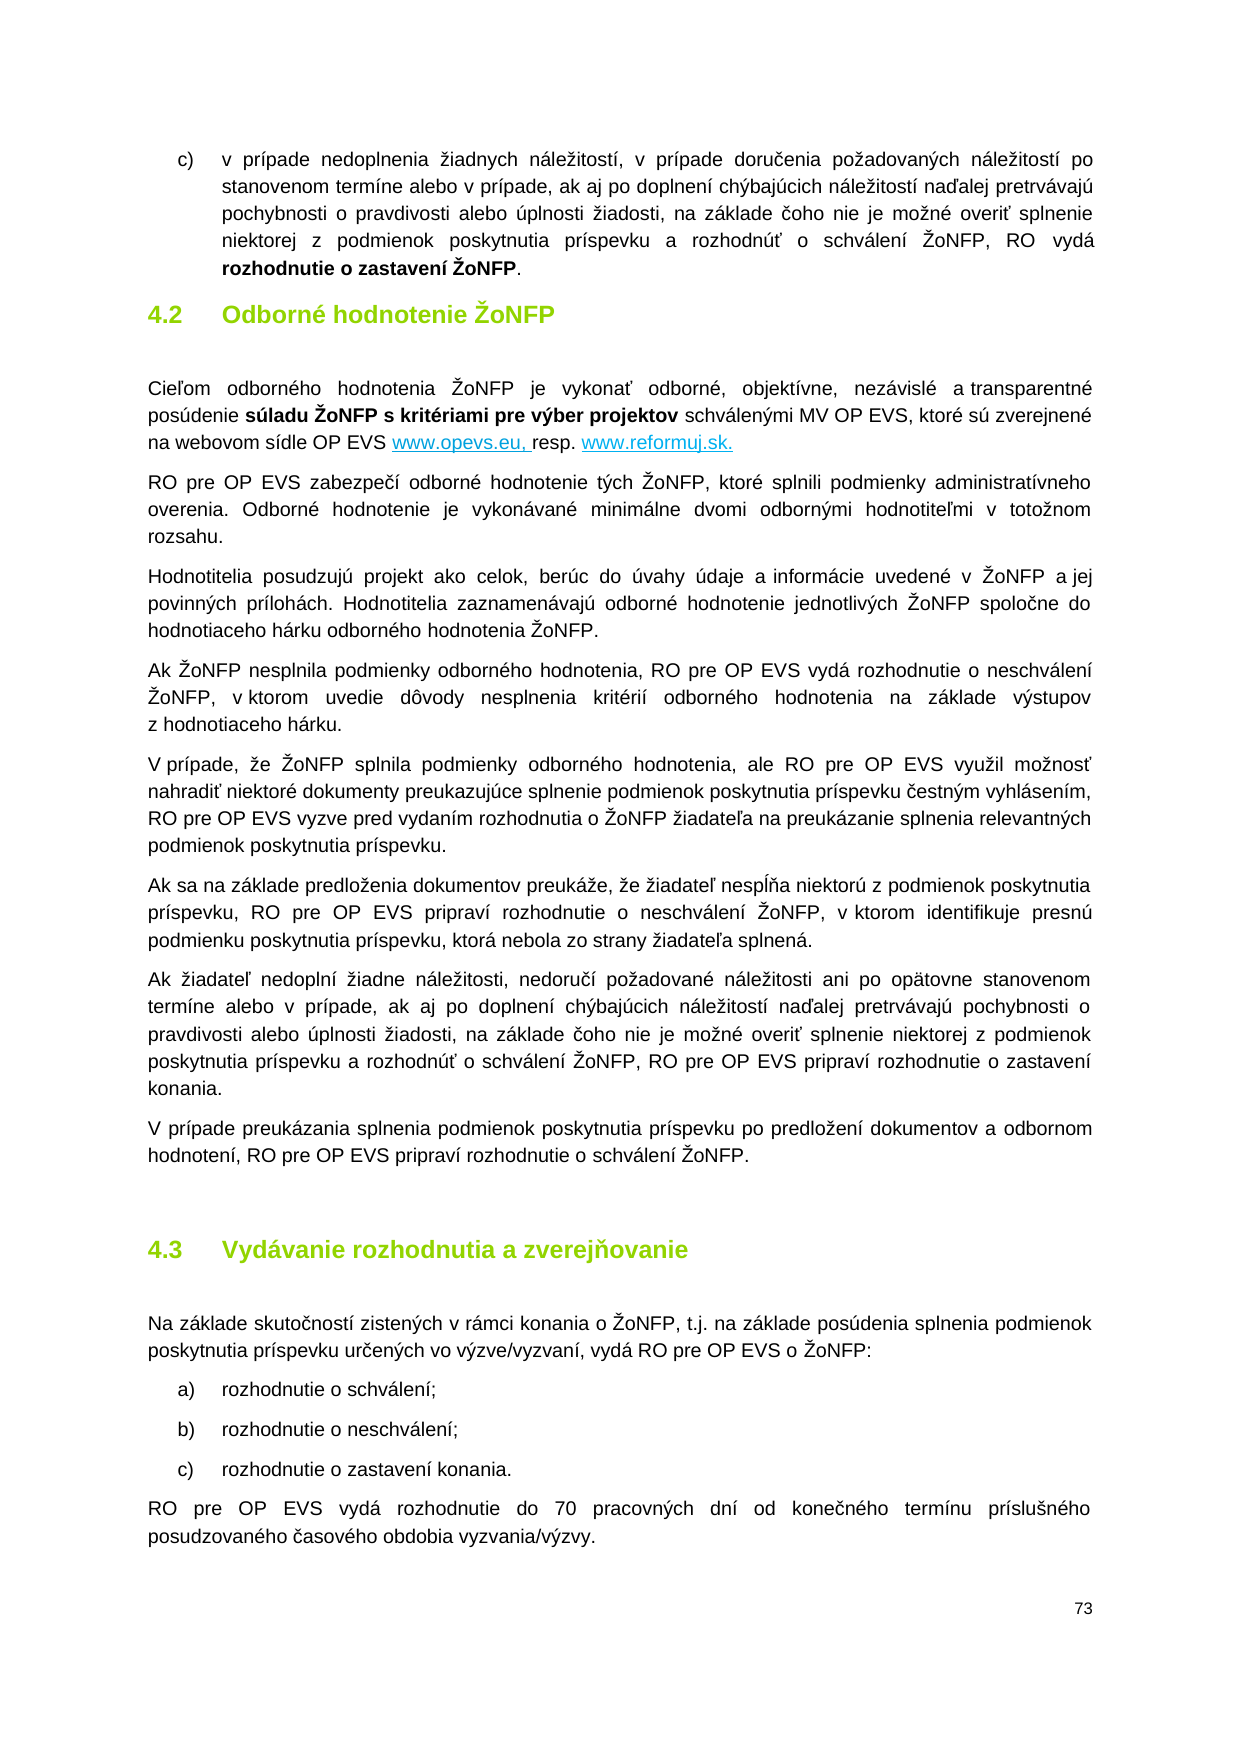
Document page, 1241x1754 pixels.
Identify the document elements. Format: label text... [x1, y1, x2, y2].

text V prípade preukázania splnenia podmienok poskytnutia príspevku po predložení dokumentov a odbornom hodnotení, RO pre OP EVS pripraví rozhodnutie o schválení ŽoNFP. [148, 1117, 1092, 1166]
list v prípade nedoplnenia žiadnych náležitostí, v prípade doručenia požadovaných náležitostí po stanovenom termíne alebo v prípade, ak aj po doplnení chýbajúcich náležitostí naďalej pretrvávajú pochybnosti o pravdivosti alebo úplnosti žiadosti, na základe čoho nie je možné overiť splnenie niektorej z podmienok poskytnutia príspevku a rozhodnúť o schválení ŽoNFP, RO vydá rozhodnutie o zastavení ŽoNFP. [177, 148, 1094, 279]
text Ak sa na základe predloženia dokumentov preukáže, že žiadateľ nespĺňa niektorú z podmienok poskytnutia príspevku, RO pre OP EVS pripraví rozhodnutie o neschválení ŽoNFP, v ktorom identifikuje presnú podmienku poskytnutia príspevku, ktorá nebola zo strany žiadateľa splnená. [148, 874, 1092, 951]
text RO pre OP EVS zabezpečí odborné hodnotenie tých ŽoNFP, ktoré splnili podmienky administratívneho overenia. Odborné hodnotenie je vykonávané minimálne dvomi odbornými hodnotiteľmi v totožnom rozsahu. [148, 471, 1092, 548]
text Na základe skutočností zistených v rámci konania o ŽoNFP, t.j. na základe posúdenia splnenia podmienok poskytnutia príspevku určených vo výzve/vyzvaní, vydá RO pre OP EVS o ŽoNFP: [148, 1311, 1092, 1361]
text Ak ŽoNFP nesplnila podmienky odborného hodnotenia, RO pre OP EVS vydá rozhodnutie o neschválení ŽoNFP, v ktorom uvedie dôvody nesplnenia kritérií odborného hodnotenia na základe výstupov z hodnotiaceho hárku. [148, 659, 1092, 736]
list rozhodnutie o neschválení; [177, 1418, 1092, 1441]
list rozhodnutie o schválení; [177, 1378, 1092, 1401]
text V prípade, že ŽoNFP splnila podmienky odborného hodnotenia, ale RO pre OP EVS využil možnosť nahradiť niektoré dokumenty preukazujúce splnenie podmienok poskytnutia príspevku čestným vyhlásením, RO pre OP EVS vyzve pred vydaním rozhodnutia o ŽoNFP žiadateľa na preukázanie splnenia relevantných podmienok poskytnutia príspevku. [148, 753, 1092, 857]
subtitle 4.2 Odborné hodnotenie ŽoNFP [148, 300, 1092, 329]
text Hodnotitelia posudzujú projekt ako celok, berúc do úvahy údaje a informácie uvedené v ŽoNFP a jej povinných prílohách. Hodnotitelia zaznamenávajú odborné hodnotenie jednotlivých ŽoNFP spoločne do hodnotiaceho hárku odborného hodnotenia ŽoNFP. [148, 565, 1092, 642]
text Cieľom odborného hodnotenia ŽoNFP je vykonať odborné, objektívne, nezávislé a transparentné posúdenie súladu ŽoNFP s kritériami pre výber projektov schválenými MV OP EVS, ktoré sú zverejnené na webovom sídle OP EVS www.opevs.eu, resp. www.reformuj.sk. [148, 377, 1092, 454]
subtitle 4.3 Vydávanie rozhodnutia a zverejňovanie [148, 1235, 1092, 1264]
text Ak žiadateľ nedoplní žiadne náležitosti, nedoručí požadované náležitosti ani po opätovne stanovenom termíne alebo v prípade, ak aj po doplnení chýbajúcich náležitostí naďalej pretrvávajú pochybnosti o pravdivosti alebo úplnosti žiadosti, na základe čoho nie je možné overiť splnenie niektorej z podmienok poskytnutia príspevku a rozhodnúť o schválení ŽoNFP, RO pre OP EVS pripraví rozhodnutie o zastavení konania. [148, 968, 1092, 1099]
text RO pre OP EVS vydá rozhodnutie do 70 pracovných dní od konečného termínu príslušného posudzovaného časového obdobia vyzvania/výzvy. [148, 1497, 1092, 1547]
list rozhodnutie o zastavení konania. [177, 1458, 1092, 1480]
